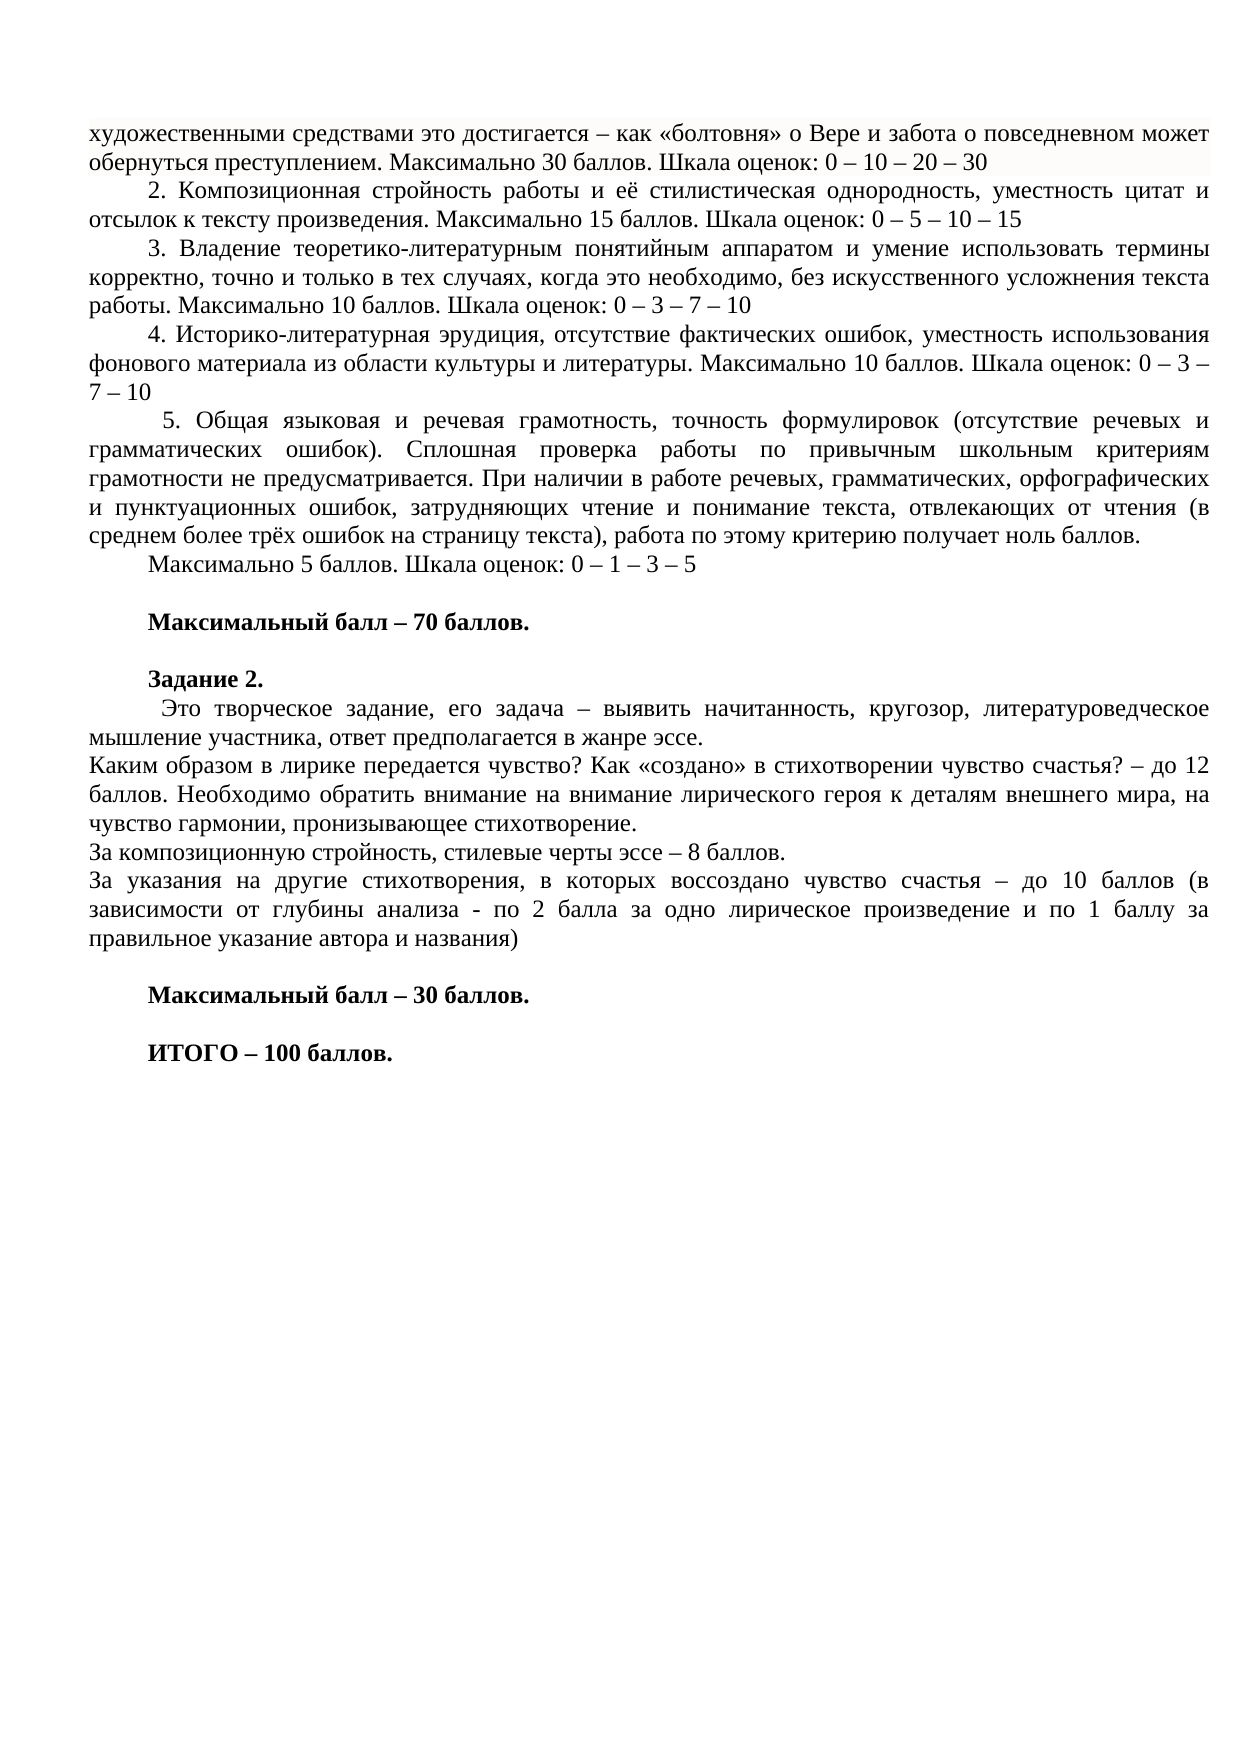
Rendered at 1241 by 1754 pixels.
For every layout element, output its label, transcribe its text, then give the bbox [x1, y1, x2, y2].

text Задание 2. [89, 664, 1211, 693]
text 3. Владение теоретико-литературным понятийным аппаратом и умение использовать термины корректно, точно и только в тех случаях, когда это необходимо, без искусственного усложнения текста работы. Максимально 10 баллов. Шкала оценок: 0 – 3 – 7 – 10 [89, 233, 1211, 319]
text ИТОГО – 100 баллов. [89, 1038, 1211, 1067]
text 2. Композиционная стройность работы и её стилистическая однородность, уместность цитат и отсылок к тексту произведения. Максимально 15 баллов. Шкала оценок: 0 – 5 – 10 – 15 [89, 176, 1211, 233]
text За композиционную стройность, стилевые черты эссе – 8 баллов. [89, 837, 1211, 866]
text 4. Историко-литературная эрудиция, отсутствие фактических ошибок, уместность использования фонового материала из области культуры и литературы. Максимально 10 баллов. Шкала оценок: 0 – 3 – 7 – 10 [89, 319, 1211, 406]
text Максимально 5 баллов. Шкала оценок: 0 – 1 – 3 – 5 [89, 549, 1211, 578]
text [89, 118, 1211, 176]
text Максимальный балл – 30 баллов. [89, 981, 1211, 1009]
text Максимальный балл – 70 баллов. [89, 607, 1211, 636]
text Это творческое задание, его задача – выявить начитанность, кругозор, литературоведческое мышление участника, ответ предполагается в жанре эссе. [89, 693, 1211, 751]
text Каким образом в лирике передается чувство? Как «создано» в стихотворении чувство счастья? – до 12 баллов. Необходимо обратить внимание на внимание лирического героя к деталям внешнего мира, на чувство гармонии, пронизывающее стихотворение. [89, 751, 1211, 837]
text 5. Общая языковая и речевая грамотность, точность формулировок (отсутствие речевых и грамматических ошибок). Сплошная проверка работы по привычным школьным критериям грамотности не предусматривается. При наличии в работе речевых, грамматических, орфографических и пунктуационных ошибок, затрудняющих чтение и понимание текста, отвлекающих от чтения (в среднем более трёх ошибок на страницу текста), работа по этому критерию получает ноль баллов. [89, 406, 1211, 549]
text За указания на другие стихотворения, в которых воссоздано чувство счастья – до 10 баллов (в зависимости от глубины анализа - по 2 балла за одно лирическое произведение и по 1 баллу за правильное указание автора и названия) [89, 866, 1211, 952]
